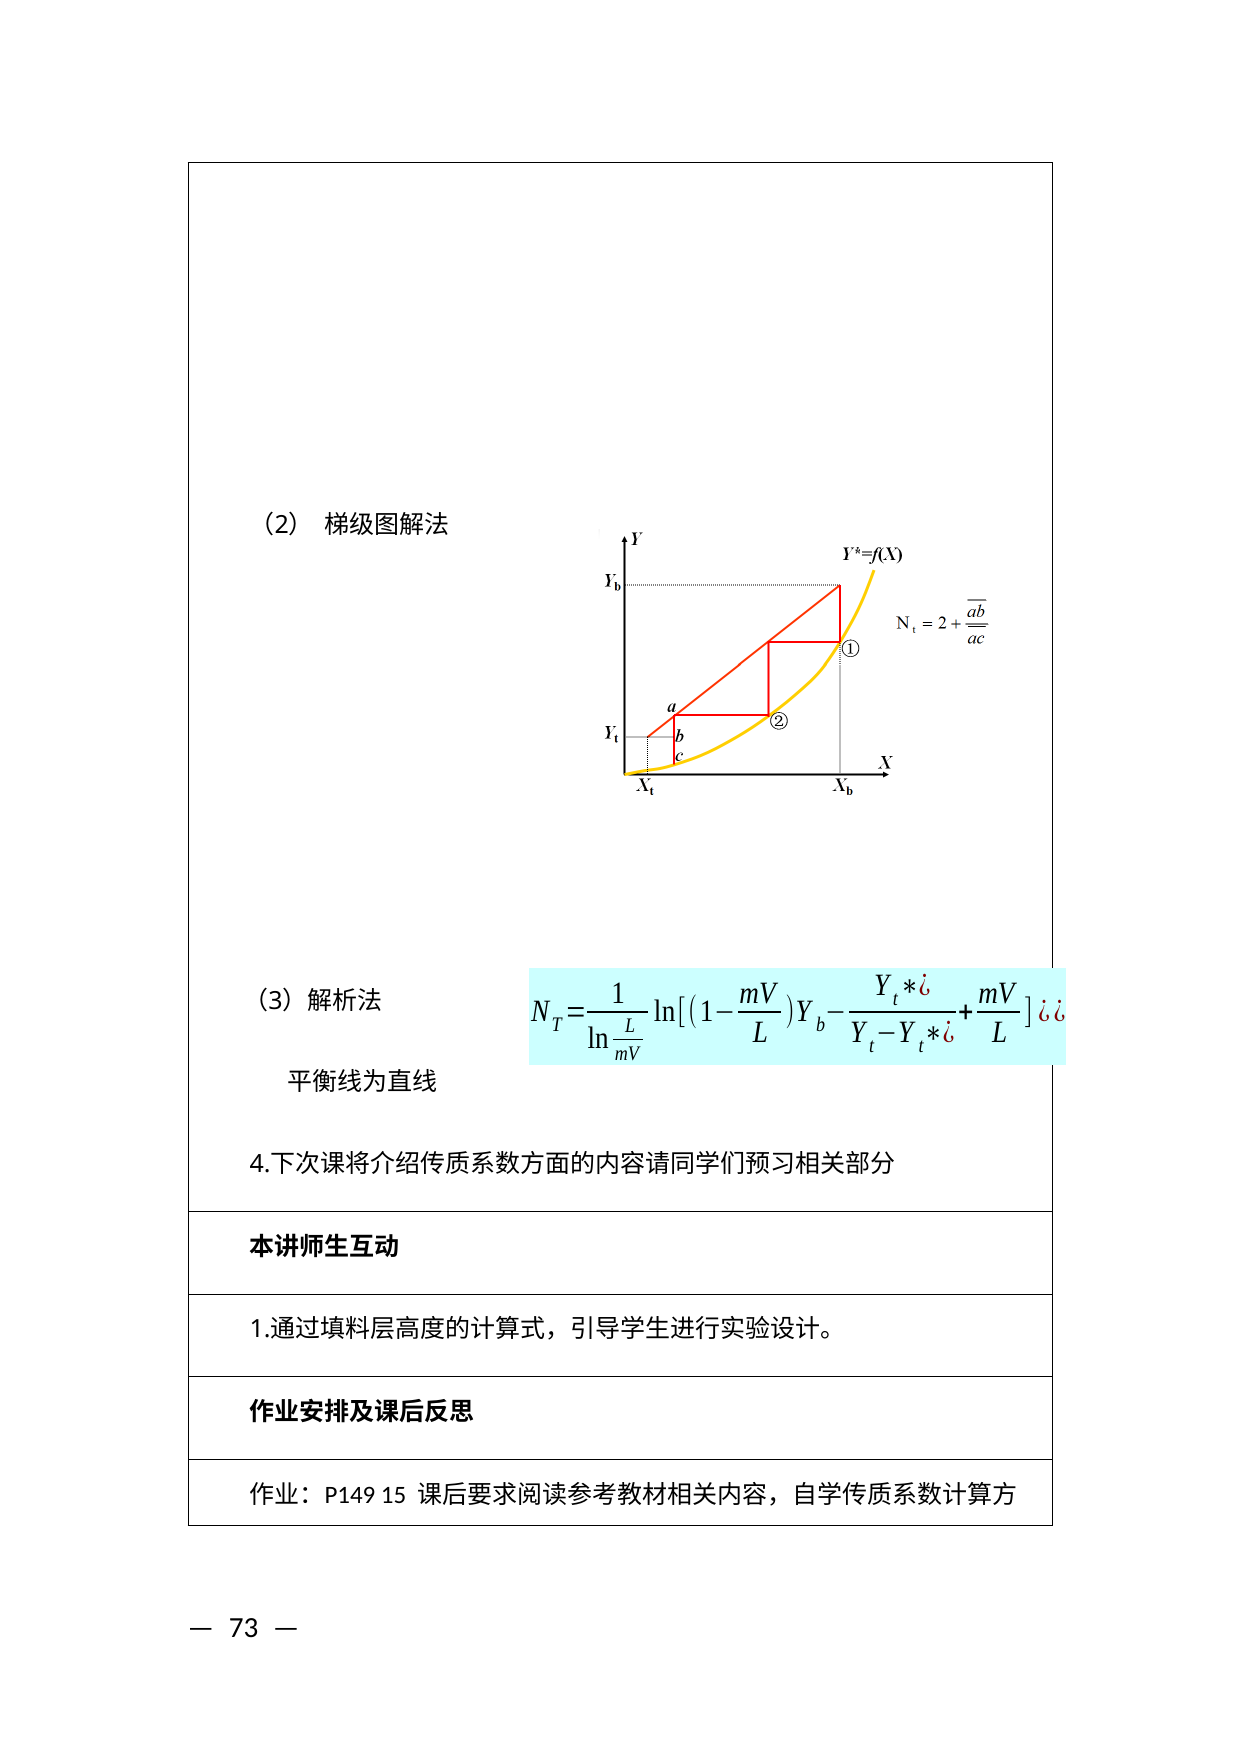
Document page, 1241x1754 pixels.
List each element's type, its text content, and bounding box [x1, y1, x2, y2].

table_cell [189, 1460, 1052, 1525]
table_cell 1.通过填料层高度的计算式，引导学生进行实验设计。 [189, 1295, 1052, 1376]
table_cell 作业安排及课后反思 [189, 1377, 1052, 1459]
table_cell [189, 163, 1052, 1211]
picture [595, 529, 992, 799]
table_cell 本讲师生互动 [189, 1212, 1052, 1293]
